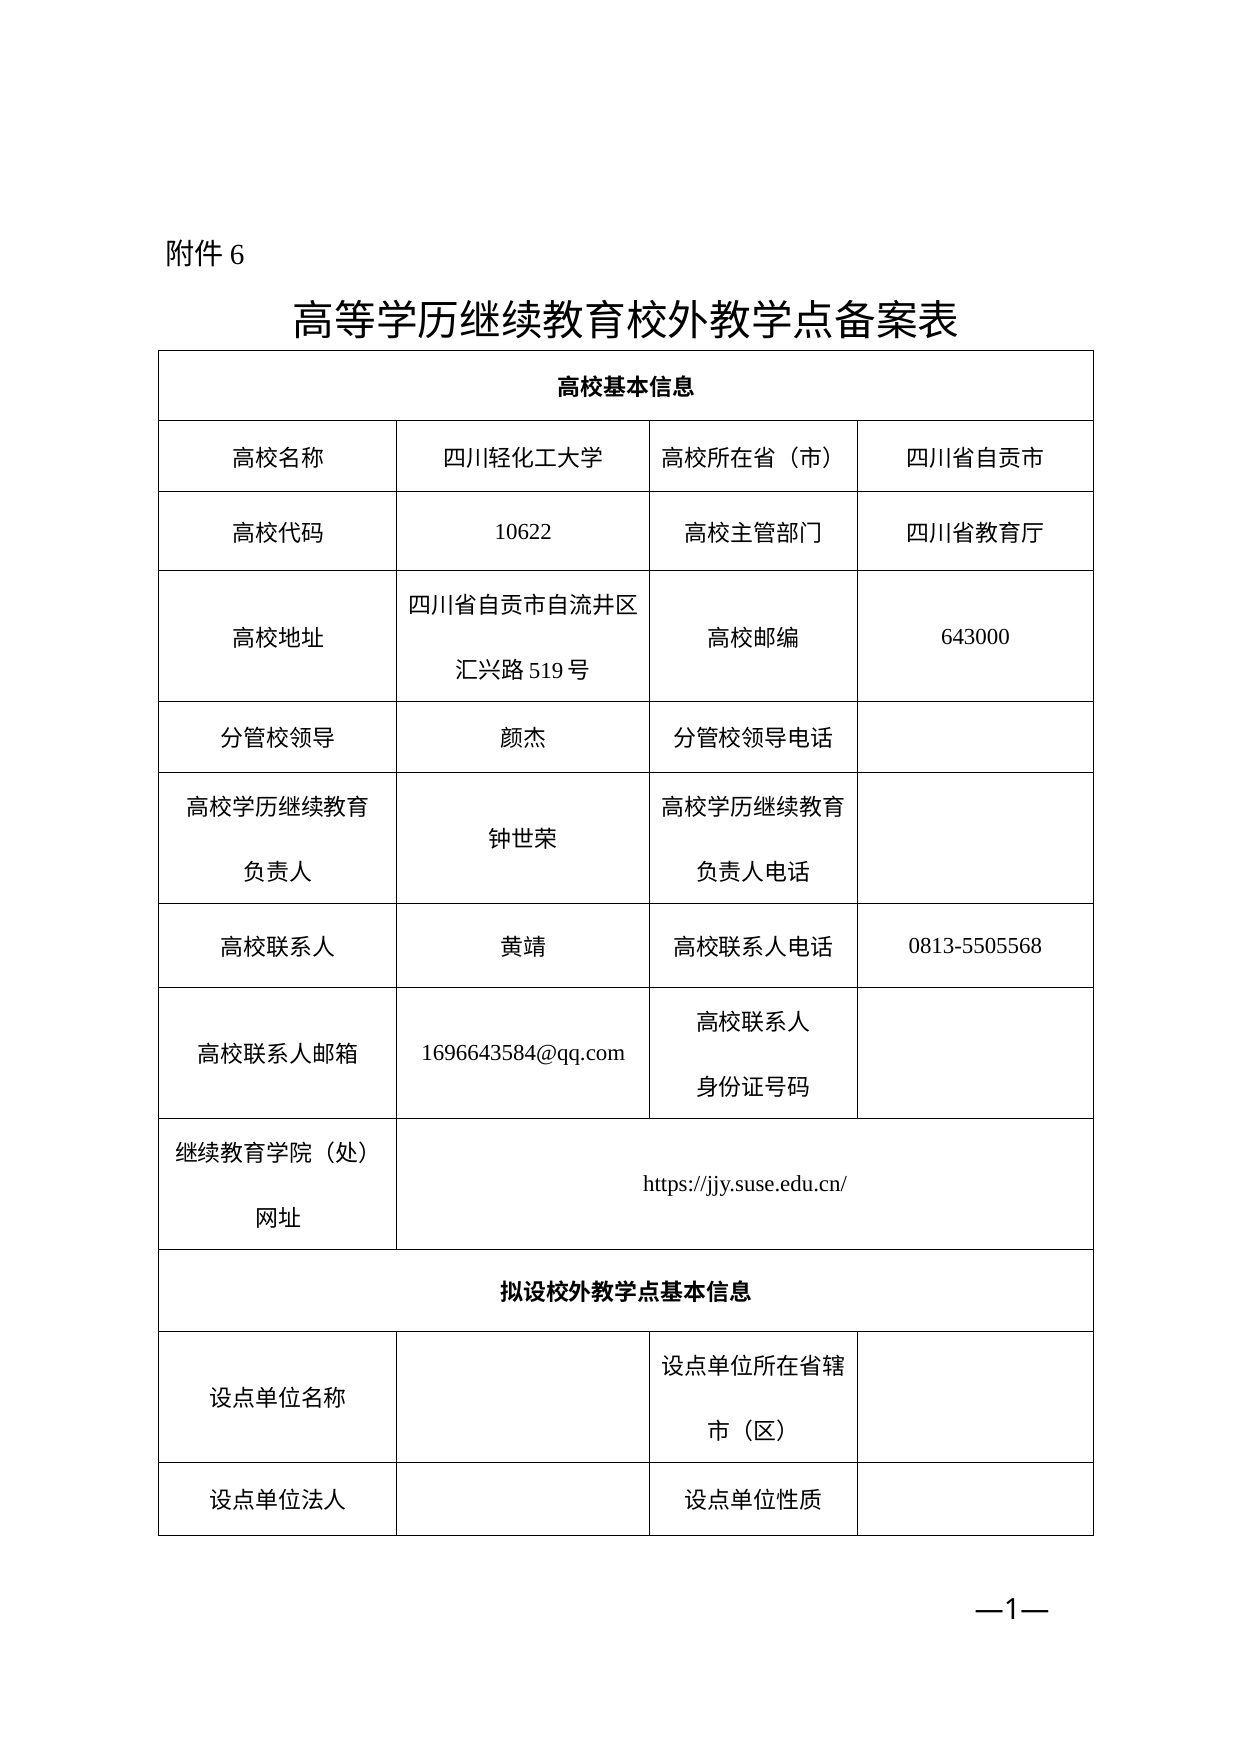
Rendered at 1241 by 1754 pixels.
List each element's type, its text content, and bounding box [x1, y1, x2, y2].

table_cell 0813-5505568 [858, 904, 1093, 987]
table_cell [397, 1463, 649, 1535]
table_cell 高校联系人邮箱 [159, 988, 396, 1118]
table_cell 设点单位法人 [159, 1463, 396, 1535]
table_cell 高校学历继续教育 负责人电话 [650, 773, 857, 903]
table_cell [858, 988, 1093, 1118]
table_cell 1696643584@qq.com [397, 988, 649, 1118]
table_cell 高校地址 [159, 571, 396, 701]
text 附件6 [165, 219, 1087, 284]
table_cell 黄靖 [397, 904, 649, 987]
table_cell 高校邮编 [650, 571, 857, 701]
table_cell 四川省自贡市自流井区汇兴路519号 [397, 571, 649, 701]
table_cell 四川省自贡市 [858, 421, 1093, 491]
table_cell 高校代码 [159, 492, 396, 570]
table_cell 高校所在省（市） [650, 421, 857, 491]
table_cell [858, 1463, 1093, 1535]
table_cell 高校联系人 身份证号码 [650, 988, 857, 1118]
table_cell 颜杰 [397, 702, 649, 772]
table_cell 高校联系人电话 [650, 904, 857, 987]
table_cell https://jjy.suse.edu.cn/ [397, 1119, 1093, 1249]
table_cell 设点单位所在省辖市（区） [650, 1332, 857, 1462]
table_cell [858, 702, 1093, 772]
table_cell 高校联系人 [159, 904, 396, 987]
table_cell 四川轻化工大学 [397, 421, 649, 491]
table_cell 四川省教育厅 [858, 492, 1093, 570]
table_cell [397, 1332, 649, 1462]
table_cell 分管校领导 [159, 702, 396, 772]
table_cell 继续教育学院（处）网址 [159, 1119, 396, 1249]
table_cell 拟设校外教学点基本信息 [159, 1250, 1093, 1331]
table_cell [858, 1332, 1093, 1462]
table_cell 643000 [858, 571, 1093, 701]
table_cell 高校学历继续教育 负责人 [159, 773, 396, 903]
table_header 高校基本信息 [159, 351, 1093, 420]
table_cell 钟世荣 [397, 773, 649, 903]
table_cell 设点单位名称 [159, 1332, 396, 1462]
table_cell 设点单位性质 [650, 1463, 857, 1535]
table_cell 高校名称 [159, 421, 396, 491]
text 高等学历继续教育校外教学点备案表 [165, 284, 1087, 349]
table_cell [858, 773, 1093, 903]
table_cell 10622 [397, 492, 649, 570]
table_cell 高校主管部门 [650, 492, 857, 570]
table_cell 分管校领导电话 [650, 702, 857, 772]
